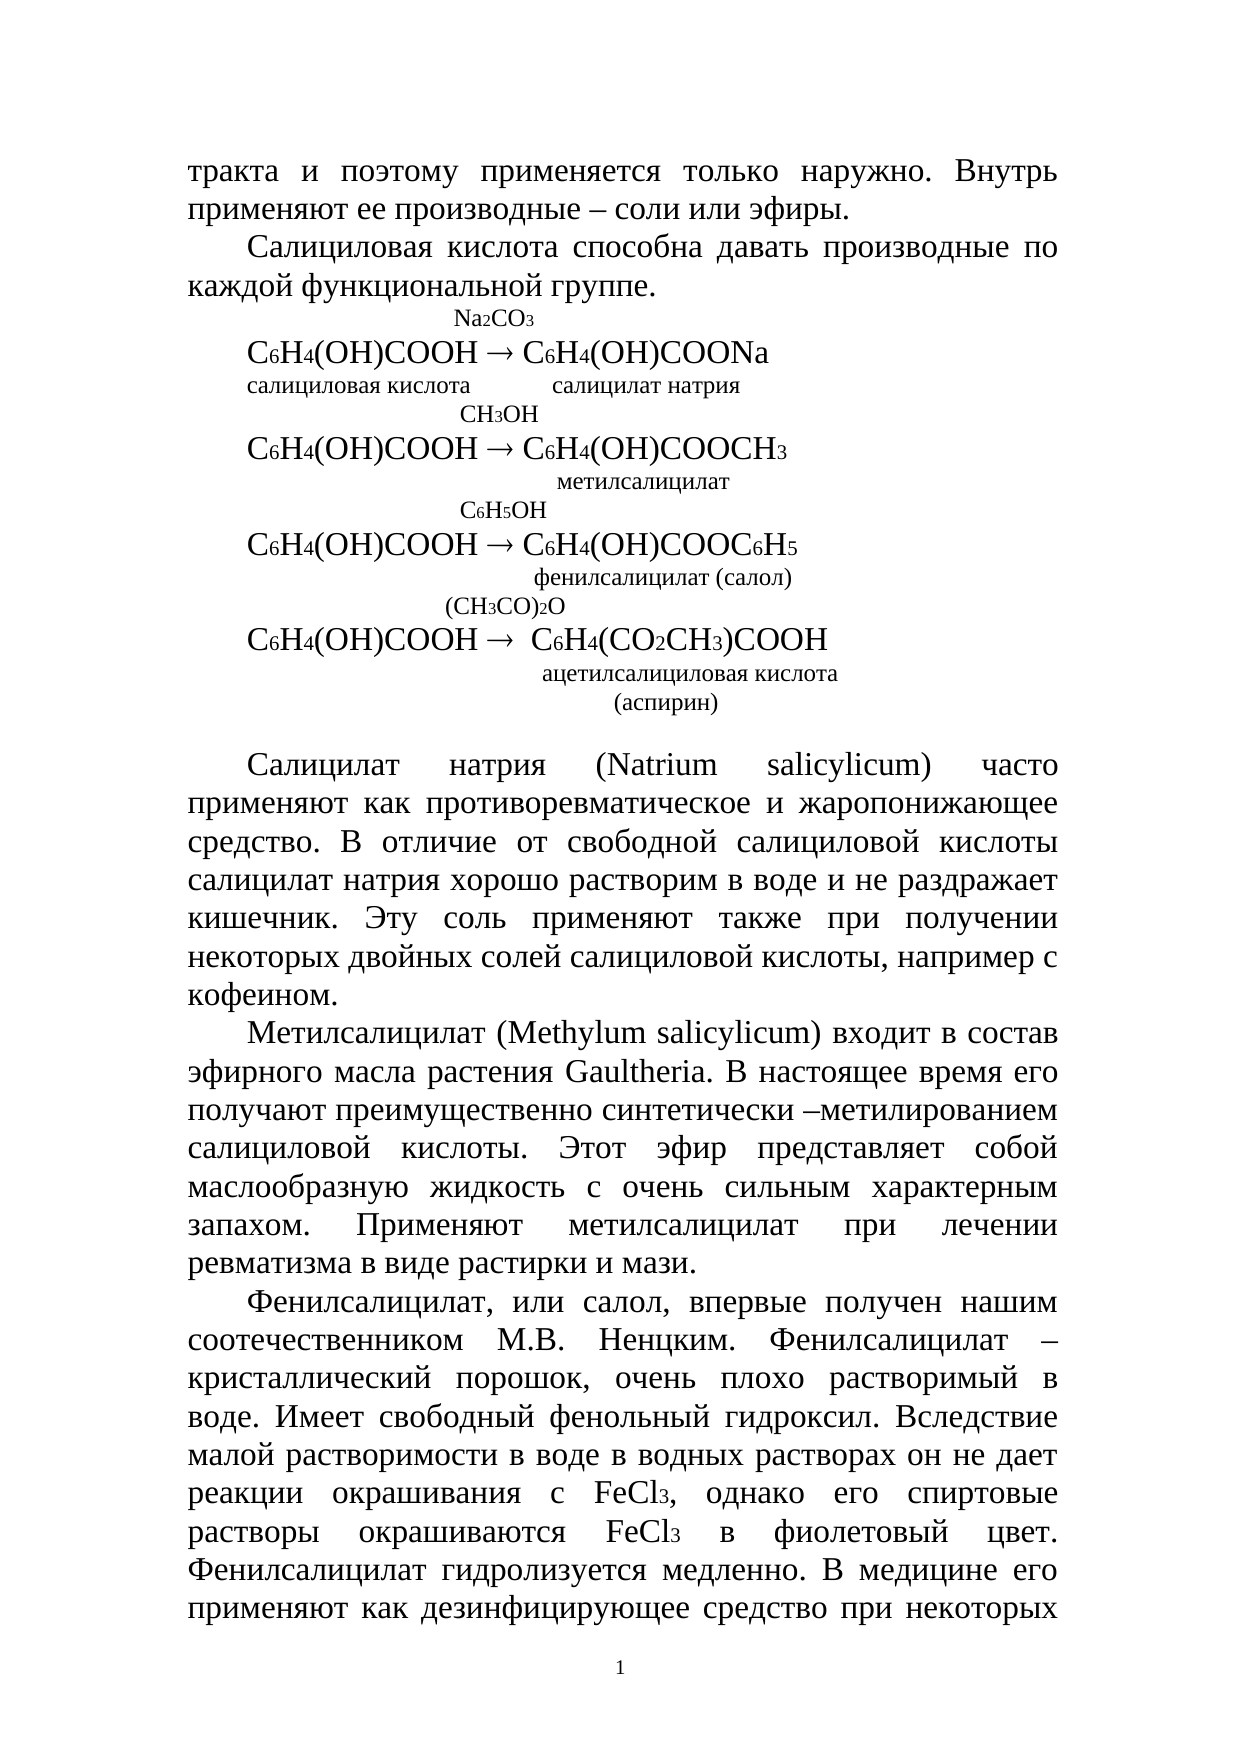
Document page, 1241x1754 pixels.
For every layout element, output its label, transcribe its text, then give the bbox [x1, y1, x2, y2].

text фенилсалицилат (салол) [187, 562, 1059, 591]
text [187, 150, 1059, 227]
text CH3OH [187, 399, 1059, 428]
text салициловая кислота салицилат натрия [187, 370, 1059, 399]
text Салицилат натрия (Natrium salicylicum) часто применяют как противоревматическое и жаропонижающее средство. В отличие от свободной салициловой кислоты салицилат натрия хорошо растворим в воде и не раздражает кишечник. Эту соль применяют также при получении некоторых двойных солей салициловой кислоты, например с кофеином. [187, 744, 1059, 1012]
text метилсалицилат [187, 466, 1059, 495]
text (CH3CO)2O [187, 591, 1059, 619]
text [187, 1281, 1059, 1626]
text С6H4(OH)COOH C6H4(OH)COOC6H5 [187, 524, 1059, 562]
text Метилсалицилат (Methylum salicylicum) входит в состав эфирного масла растения Gaultheria. В настоящее время его получают преимущественно синтетически –метилированием салициловой кислоты. Этот эфир представляет собой маслообразную жидкость с очень сильным характерным запахом. Применяют метилсалицилат при лечении ревматизма в виде растирки и мази. [187, 1012, 1059, 1281]
text Na2CO3 [187, 303, 1059, 332]
text ацетилсалициловая кислота [187, 658, 1059, 687]
text (аспирин) [187, 687, 1059, 715]
text С6H4(OH)COOH C6H4(OH)COOCH3 [187, 428, 1059, 466]
text C6H5OH [187, 495, 1059, 524]
text Салициловая кислота способна давать производные по каждой функциональной группе. [187, 227, 1059, 303]
text C6H4(OH)COOH C6H4(OH)COONa [187, 332, 1059, 370]
text C6H4(OH)COOH C6H4(CO2CH3)COOH [187, 619, 1059, 658]
